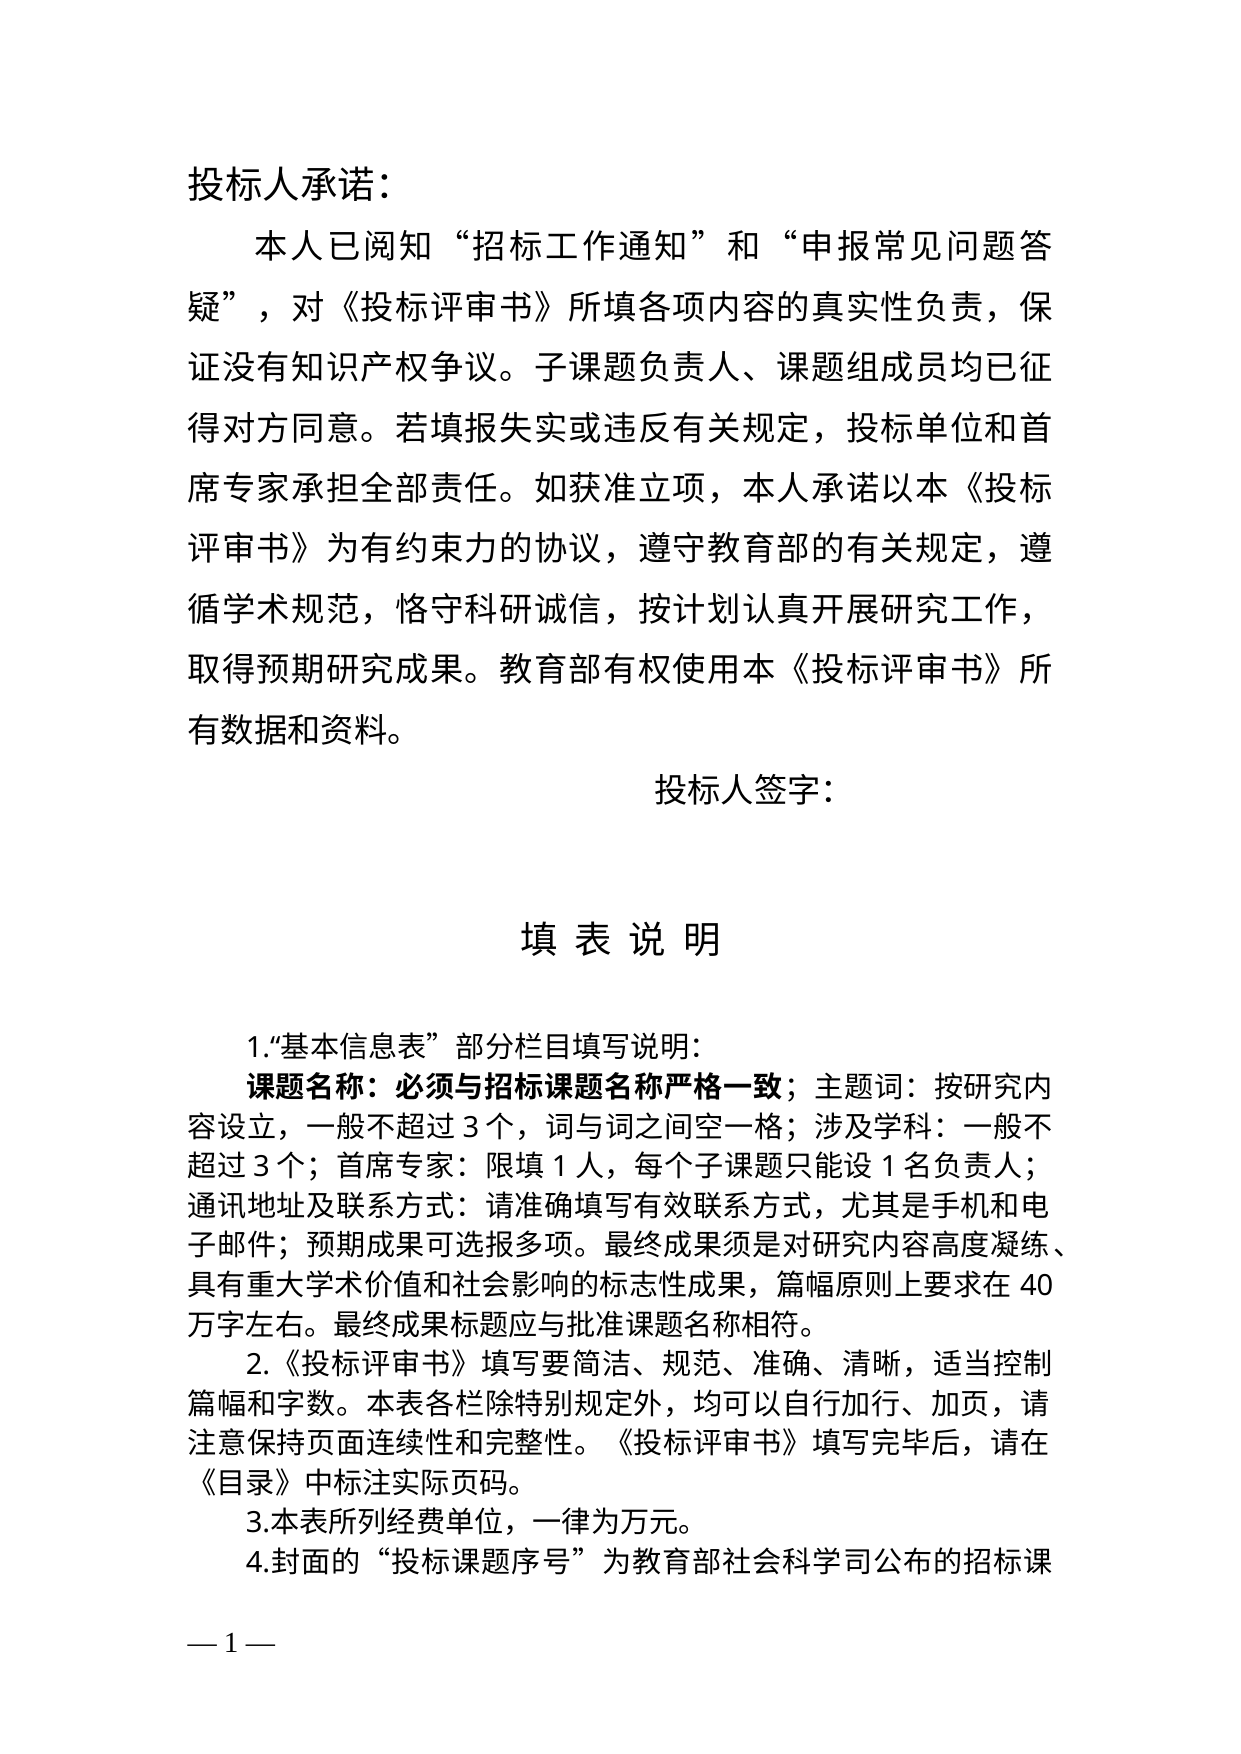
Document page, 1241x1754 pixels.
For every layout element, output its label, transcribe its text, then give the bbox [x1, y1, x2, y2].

text 1.“基本信息表”部分栏目填写说明： [187, 1026, 1053, 1066]
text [187, 1541, 1053, 1580]
text 2.《投标评审书》填写要简洁、规范、准确、清晰，适当控制篇幅和字数。本表各栏除特别规定外，均可以自行加行、加页，请注意保持页面连续性和完整性。《投标评审书》填写完毕后，请在《目录》中标注实际页码。 [187, 1343, 1053, 1501]
text 投标人承诺： [187, 150, 1053, 210]
text 3.本表所列经费单位，一律为万元。 [187, 1501, 1053, 1541]
text 填 表 说 明 [187, 905, 1053, 966]
text 课题名称：必须与招标课题名称严格一致；主题词：按研究内容设立，一般不超过3个，词与词之间空一格；涉及学科：一般不超过3个；首席专家：限填1人，每个子课题只能设1名负责人；通讯地址及联系方式：请准确填写有效联系方式，尤其是手机和电子邮件；预期成果可选报多项。最终成果须是对研究内容高度凝练、具有重大学术价值和社会影响的标志性成果，篇幅原则上要求在40万字左右。最终成果标题应与批准课题名称相符。 [187, 1066, 1053, 1343]
text 投标人签字： [187, 754, 1053, 814]
text 本人已阅知“招标工作通知”和“申报常见问题答疑”，对《投标评审书》所填各项内容的真实性负责，保证没有知识产权争议。子课题负责人、课题组成员均已征得对方同意。若填报失实或违反有关规定，投标单位和首席专家承担全部责任。如获准立项，本人承诺以本《投标评审书》为有约束力的协议，遵守教育部的有关规定，遵循学术规范，恪守科研诚信，按计划认真开展研究工作，取得预期研究成果。教育部有权使用本《投标评审书》所有数据和资料。 [187, 210, 1053, 754]
